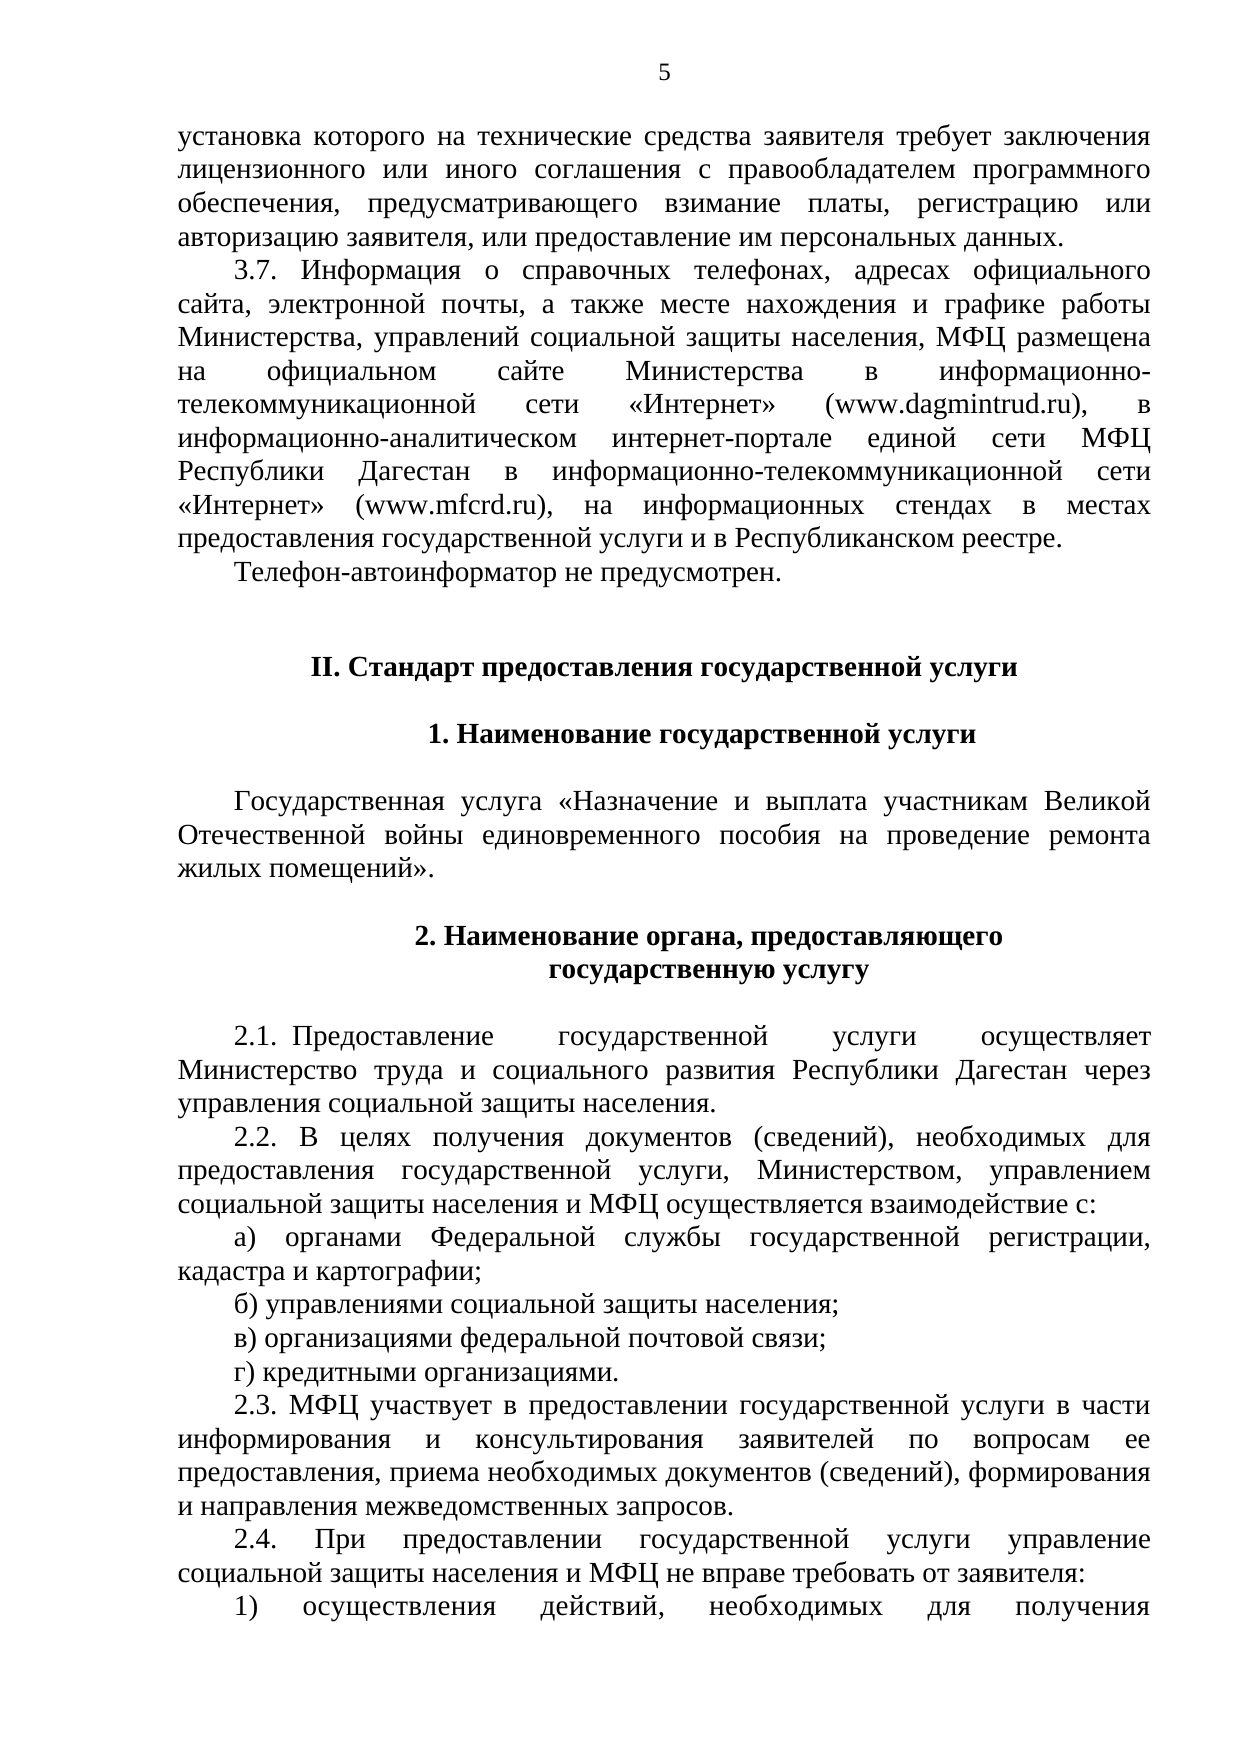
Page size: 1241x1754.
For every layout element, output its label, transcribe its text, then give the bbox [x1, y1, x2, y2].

text Телефон-автоинформатор не предусмотрен. [177, 554, 1152, 588]
text 3.7. Информация о справочных телефонах, адресах официального сайта, электронной почты, а также месте нахождения и графике работы Министерства, управлений социальной защиты населения, МФЦ размещена на официальном сайте Министерства в информационно-телекоммуникационной сети «Интернет» (www.dagmintrud.ru), в информационно-аналитическом интернет-портале единой сети МФЦ Республики Дагестан в информационно-телекоммуникационной сети «Интернет» (www.mfcrd.ru), на информационных стендах в местах предоставления государственной услуги и в Республиканском реестре. [177, 252, 1152, 554]
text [177, 1588, 1152, 1622]
text II. Стандарт предоставления государственной услуги [177, 649, 1152, 683]
text 2.2. В целях получения документов (сведений), необходимых для предоставления государственной услуги, Министерством, управлением социальной защиты населения и МФЦ осуществляется взаимодействие с: [177, 1119, 1152, 1219]
text 2. Наименование органа, предоставляющего [266, 918, 1152, 951]
text 2.1. Предоставление государственной услуги осуществляет Министерство труда и социального развития Республики Дагестан через управления социальной защиты населения. [177, 1018, 1152, 1119]
text Государственная услуга «Назначение и выплата участникам Великой Отечественной войны единовременного пособия на проведение ремонта жилых помещений». [177, 783, 1152, 884]
text в) организациями федеральной почтовой связи; [177, 1320, 1152, 1354]
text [177, 118, 1152, 252]
text г) кредитными организациями. [177, 1354, 1152, 1387]
text 2.3. МФЦ участвует в предоставлении государственной услуги в части информирования и консультирования заявителей по вопросам ее предоставления, приема необходимых документов (сведений), формирования и направления межведомственных запросов. [177, 1387, 1152, 1521]
text 1. Наименование государственной услуги [252, 716, 1152, 750]
text государственную услугу [266, 951, 1152, 985]
text б) управлениями социальной защиты населения; [177, 1287, 1152, 1320]
text а) органами Федеральной службы государственной регистрации, кадастра и картографии; [177, 1219, 1152, 1287]
text 2.4. При предоставлении государственной услуги управление социальной защиты населения и МФЦ не вправе требовать от заявителя: [177, 1521, 1152, 1588]
